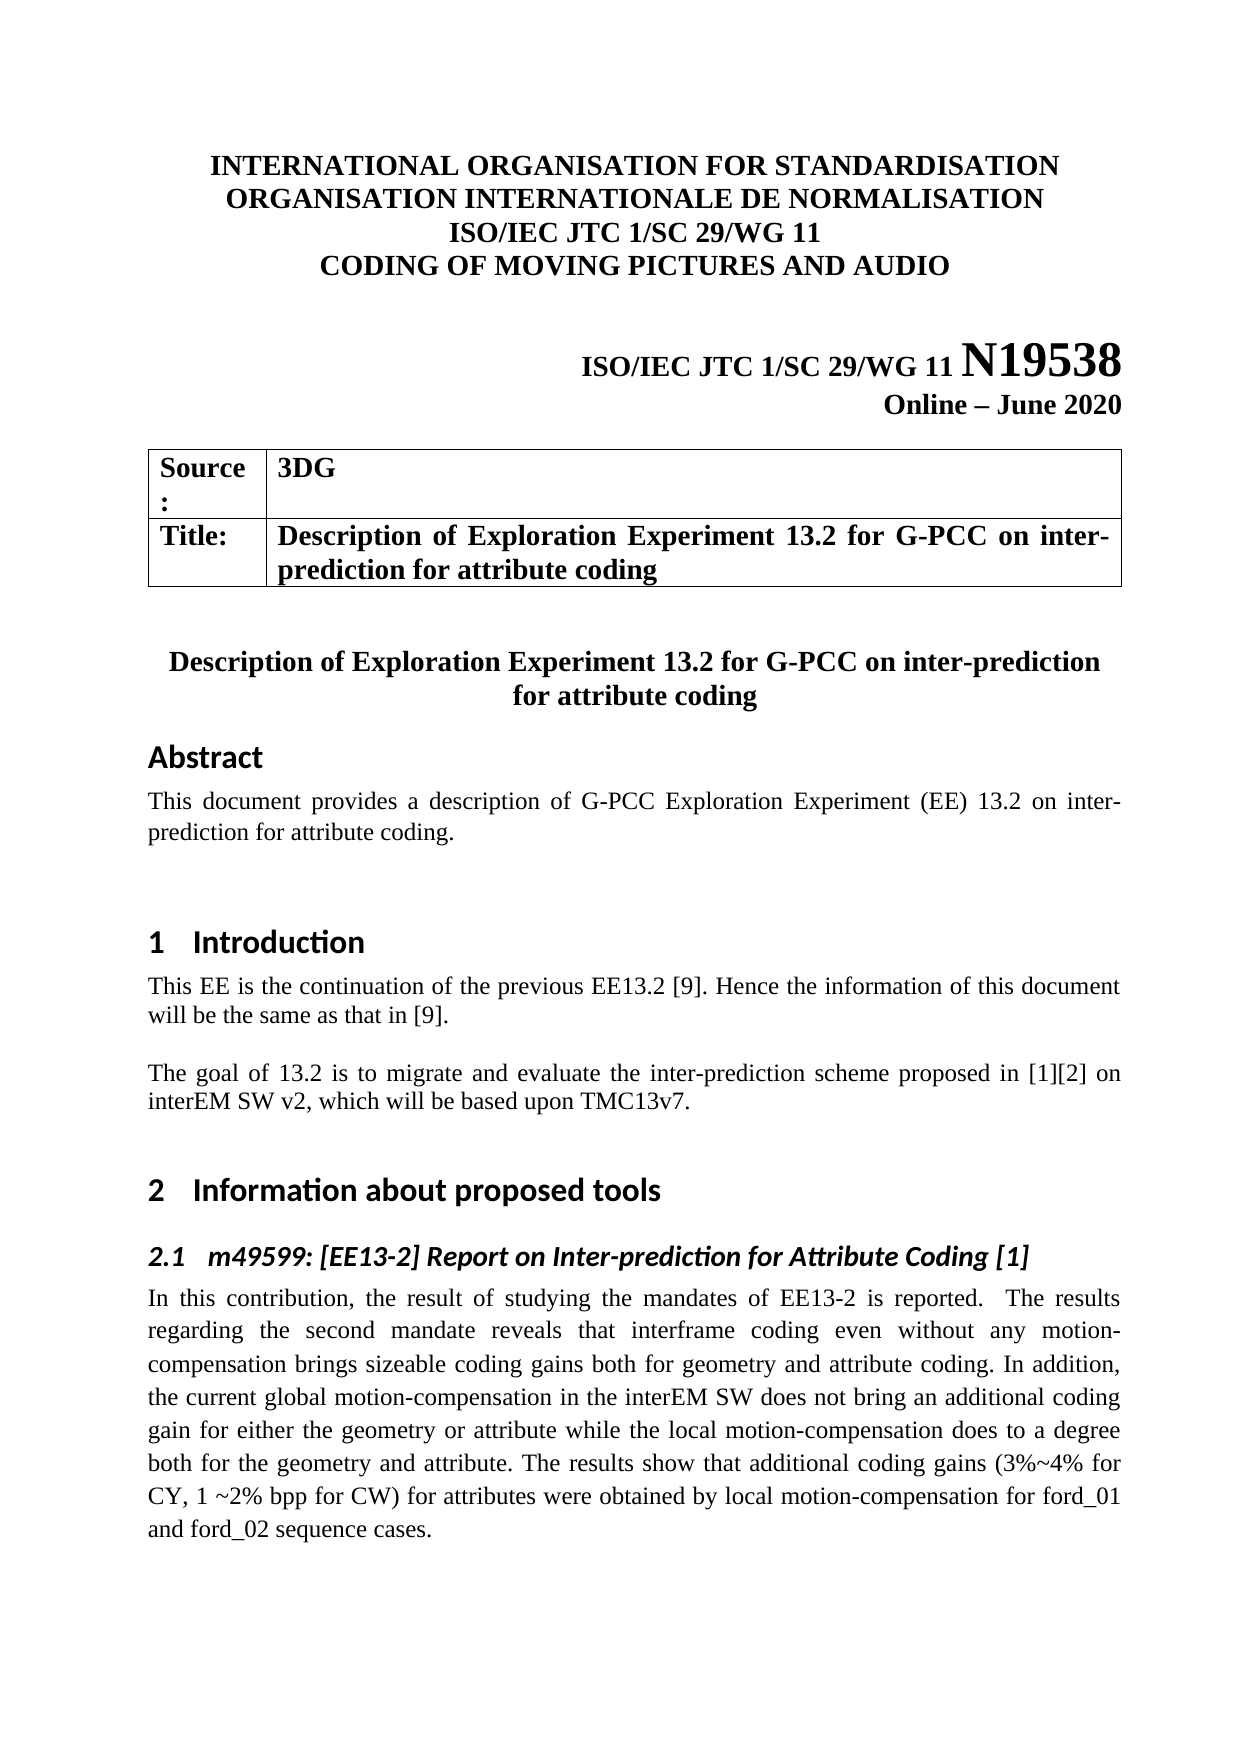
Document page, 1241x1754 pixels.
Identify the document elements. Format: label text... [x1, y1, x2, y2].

text ORGANISATION INTERNATIONALE DE NORMALISATION [148, 181, 1122, 215]
subtitle Introduction [148, 921, 1122, 962]
text The goal of 13.2 is to migrate and evaluate the inter-prediction scheme proposed in [1][2] on interEM SW v2, which will be based upon TMC13v7. [148, 1058, 1122, 1115]
text Online – June 2020 [148, 387, 1122, 421]
subtitle Information about proposed tools [148, 1169, 1122, 1210]
text CODING OF MOVING PICTURES AND AUDIO [148, 248, 1122, 282]
text ISO/IEC JTC 1/SC 29/WG 11 [148, 215, 1122, 248]
text INTERNATIONAL ORGANISATION FOR STANDARDISATION [148, 148, 1122, 181]
table_header 3DG [267, 450, 1121, 517]
text In this contribution, the result of studying the mandates of EE13-2 is reported. The results regarding the second mandate reveals that interframe coding even without any motion-compensation brings sizeable coding gains both for geometry and attribute coding. In addition, the current global motion-compensation in the interEM SW does not bring an additional coding gain for either the geometry or attribute while the local motion-compensation does to a degree both for the geometry and attribute. The results show that additional coding gains (3%~4% for CY, 1 ~2% bpp for CW) for attributes were obtained by local motion-compensation for ford_01 and ford_02 sequence cases. [148, 1283, 1122, 1542]
subtitle Abstract [148, 736, 1122, 777]
text Description of Exploration Experiment 13.2 for G-PCC on inter-prediction for attribute coding [148, 644, 1122, 711]
table_cell Description of Exploration Experiment 13.2 for G-PCC on inter-prediction for attribute coding [267, 519, 1121, 586]
text This EE is the continuation of the previous EE13.2 [9]. Hence the information of this document will be the same as that in [9]. [148, 971, 1122, 1029]
table_cell Title: [149, 519, 266, 586]
subtitle m49599: [EE13-2] Report on Inter-prediction for Attribute Coding [1] [148, 1238, 1122, 1273]
text This document provides a description of G-PCC Exploration Experiment (EE) 13.2 on inter-prediction for attribute coding. [148, 786, 1122, 846]
text ISO/IEC JTC 1/SC 29/WG 11 N19538 [148, 329, 1122, 387]
table_header Source: [149, 450, 266, 517]
